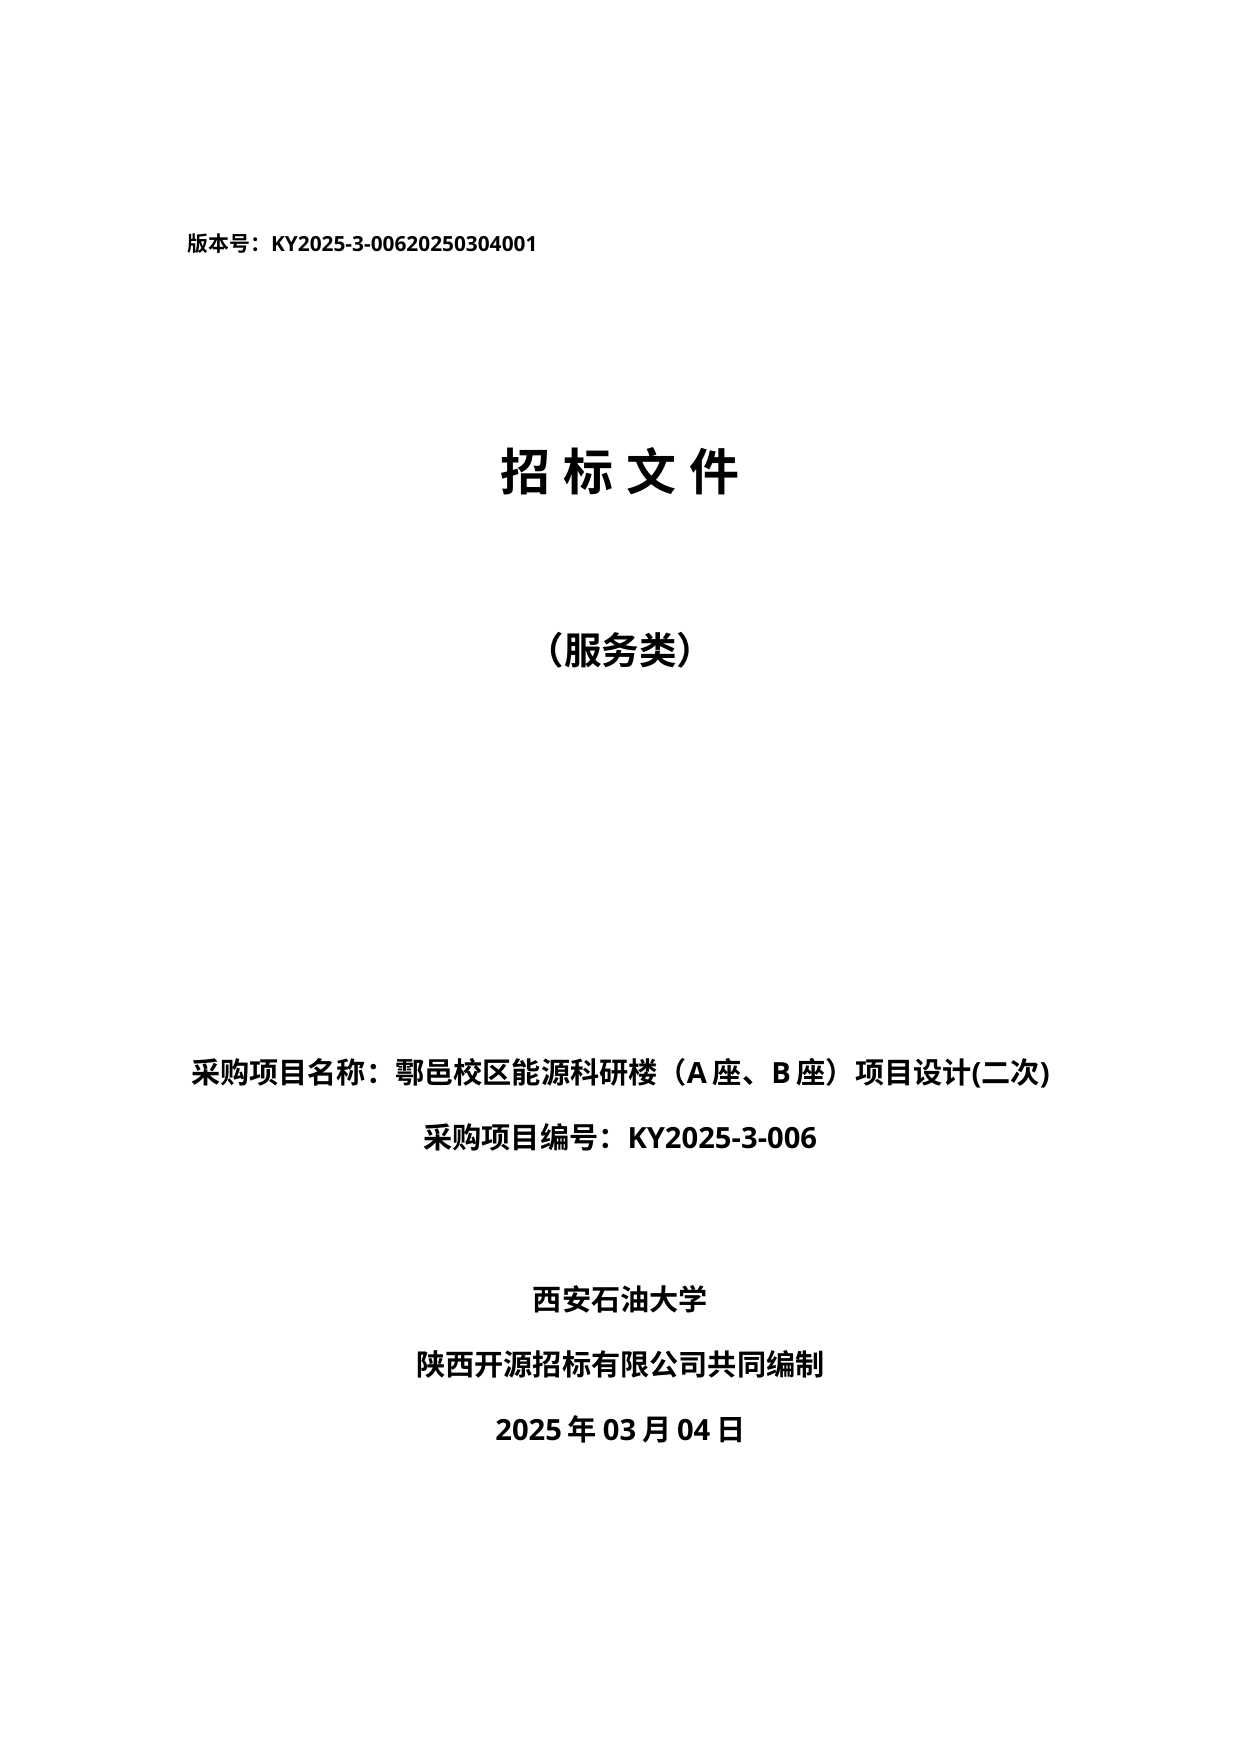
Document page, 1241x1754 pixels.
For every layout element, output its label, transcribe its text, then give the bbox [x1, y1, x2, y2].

text 招 标 文 件 [187, 422, 1053, 617]
text 采购项目编号：KY2025-3-006 [187, 1104, 1053, 1267]
text （服务类） [187, 617, 1053, 1039]
text 版本号：KY2025-3-00620250304001 [187, 227, 1053, 422]
text 陕西开源招标有限公司共同编制 [187, 1332, 1053, 1397]
text 西安石油大学 [187, 1267, 1053, 1332]
text 2025年03月04日 [187, 1397, 1053, 1462]
text 采购项目名称：鄠邑校区能源科研楼（A座、B座）项目设计(二次) [187, 1039, 1053, 1104]
